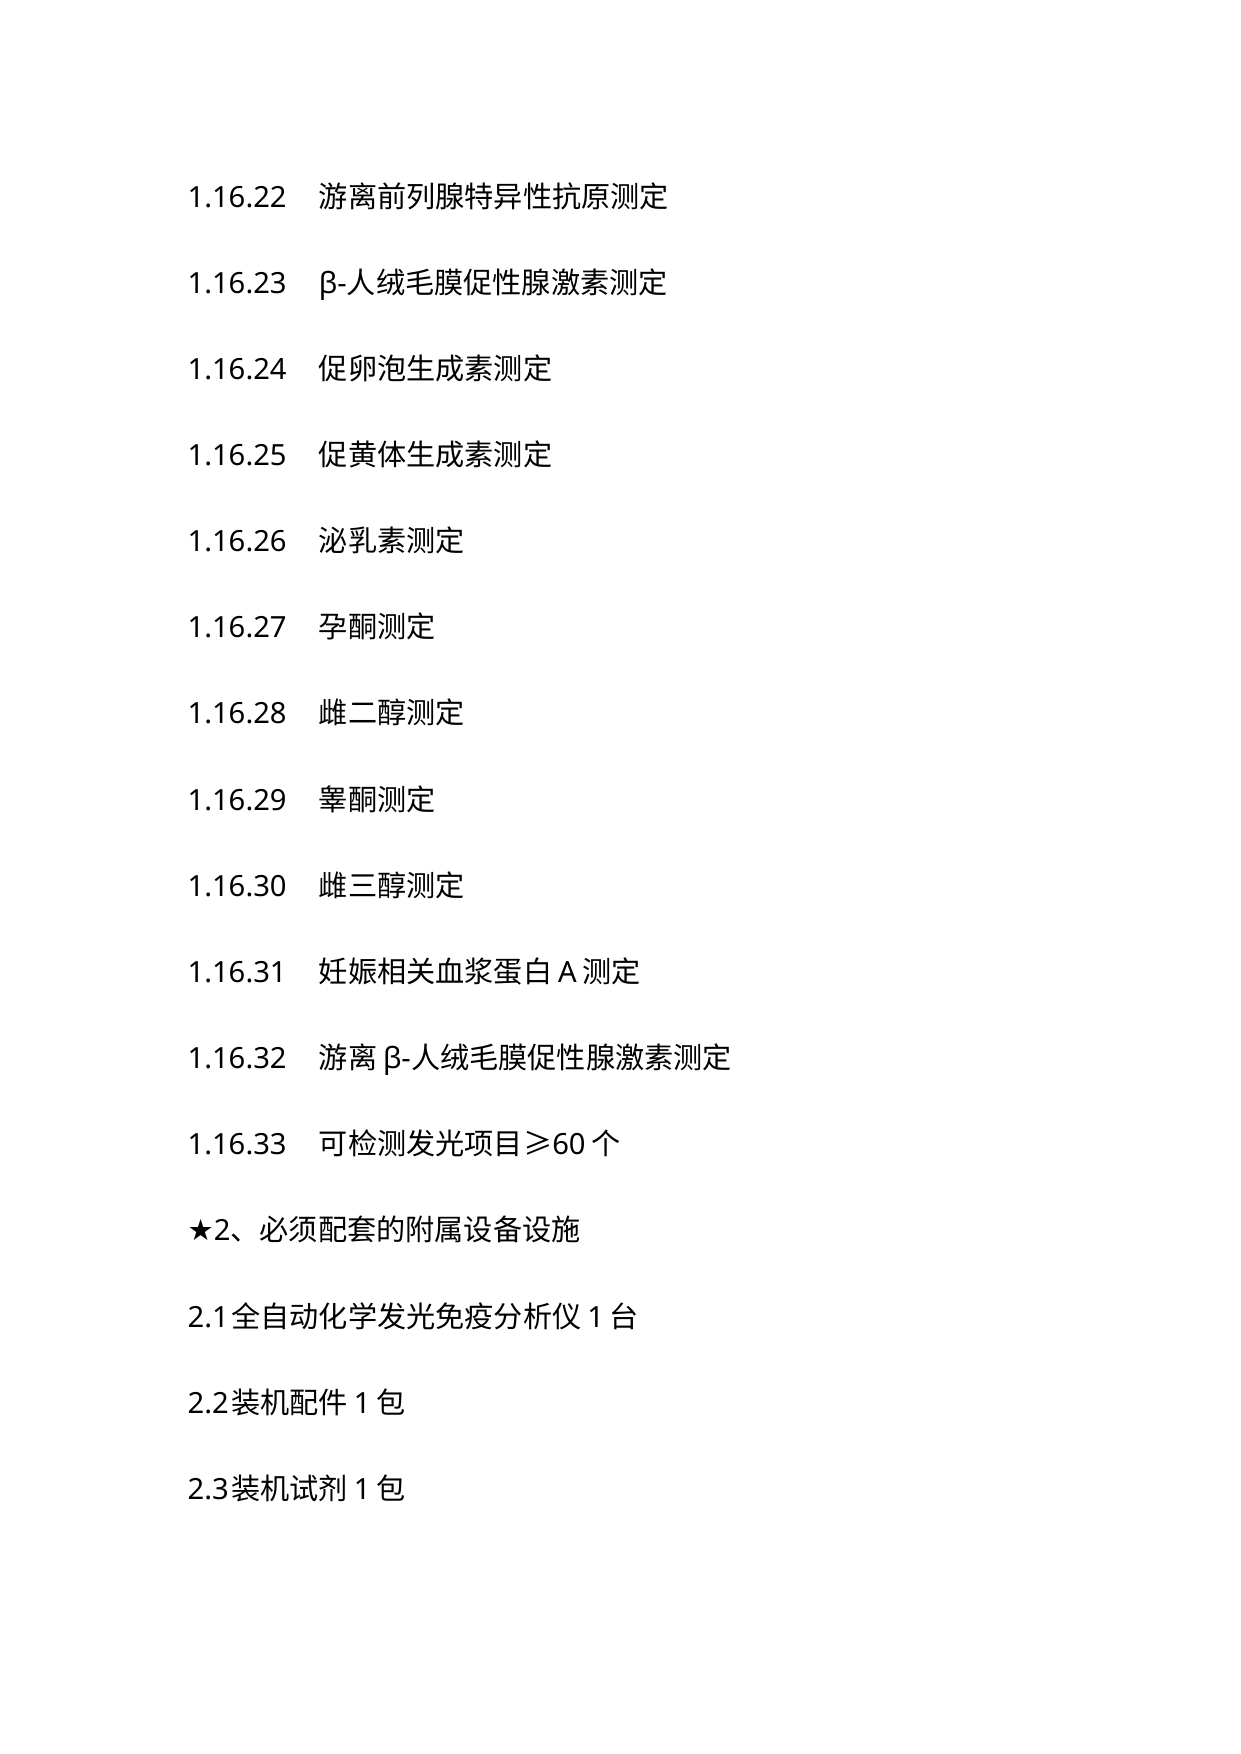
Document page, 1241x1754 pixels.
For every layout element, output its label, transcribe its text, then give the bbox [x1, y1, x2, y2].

text 1.16.33 可检测发光项目≥60个 [187, 1109, 1053, 1174]
text ★2、必须配套的附属设备设施 [187, 1196, 1053, 1261]
text 2.1 全自动化学发光免疫分析仪1台 [187, 1282, 1053, 1347]
text 1.16.26 泌乳素测定 [187, 507, 1053, 572]
text 1.16.32 游离β-人绒毛膜促性腺激素测定 [187, 1023, 1053, 1088]
text 1.16.25 促黄体生成素测定 [187, 420, 1053, 485]
text 1.16.31 妊娠相关血浆蛋白A测定 [187, 937, 1053, 1002]
text 2.2 装机配件1包 [187, 1368, 1053, 1433]
text 1.16.30 雌三醇测定 [187, 851, 1053, 916]
text 2.3 装机试剂1包 [187, 1454, 1053, 1519]
text 1.16.28 雌二醇测定 [187, 679, 1053, 744]
text 1.16.24 促卵泡生成素测定 [187, 334, 1053, 399]
text 1.16.23 β-人绒毛膜促性腺激素测定 [187, 248, 1053, 313]
text 1.16.22 游离前列腺特异性抗原测定 [187, 162, 1053, 227]
text 1.16.29 睾酮测定 [187, 765, 1053, 830]
text 1.16.27 孕酮测定 [187, 593, 1053, 658]
